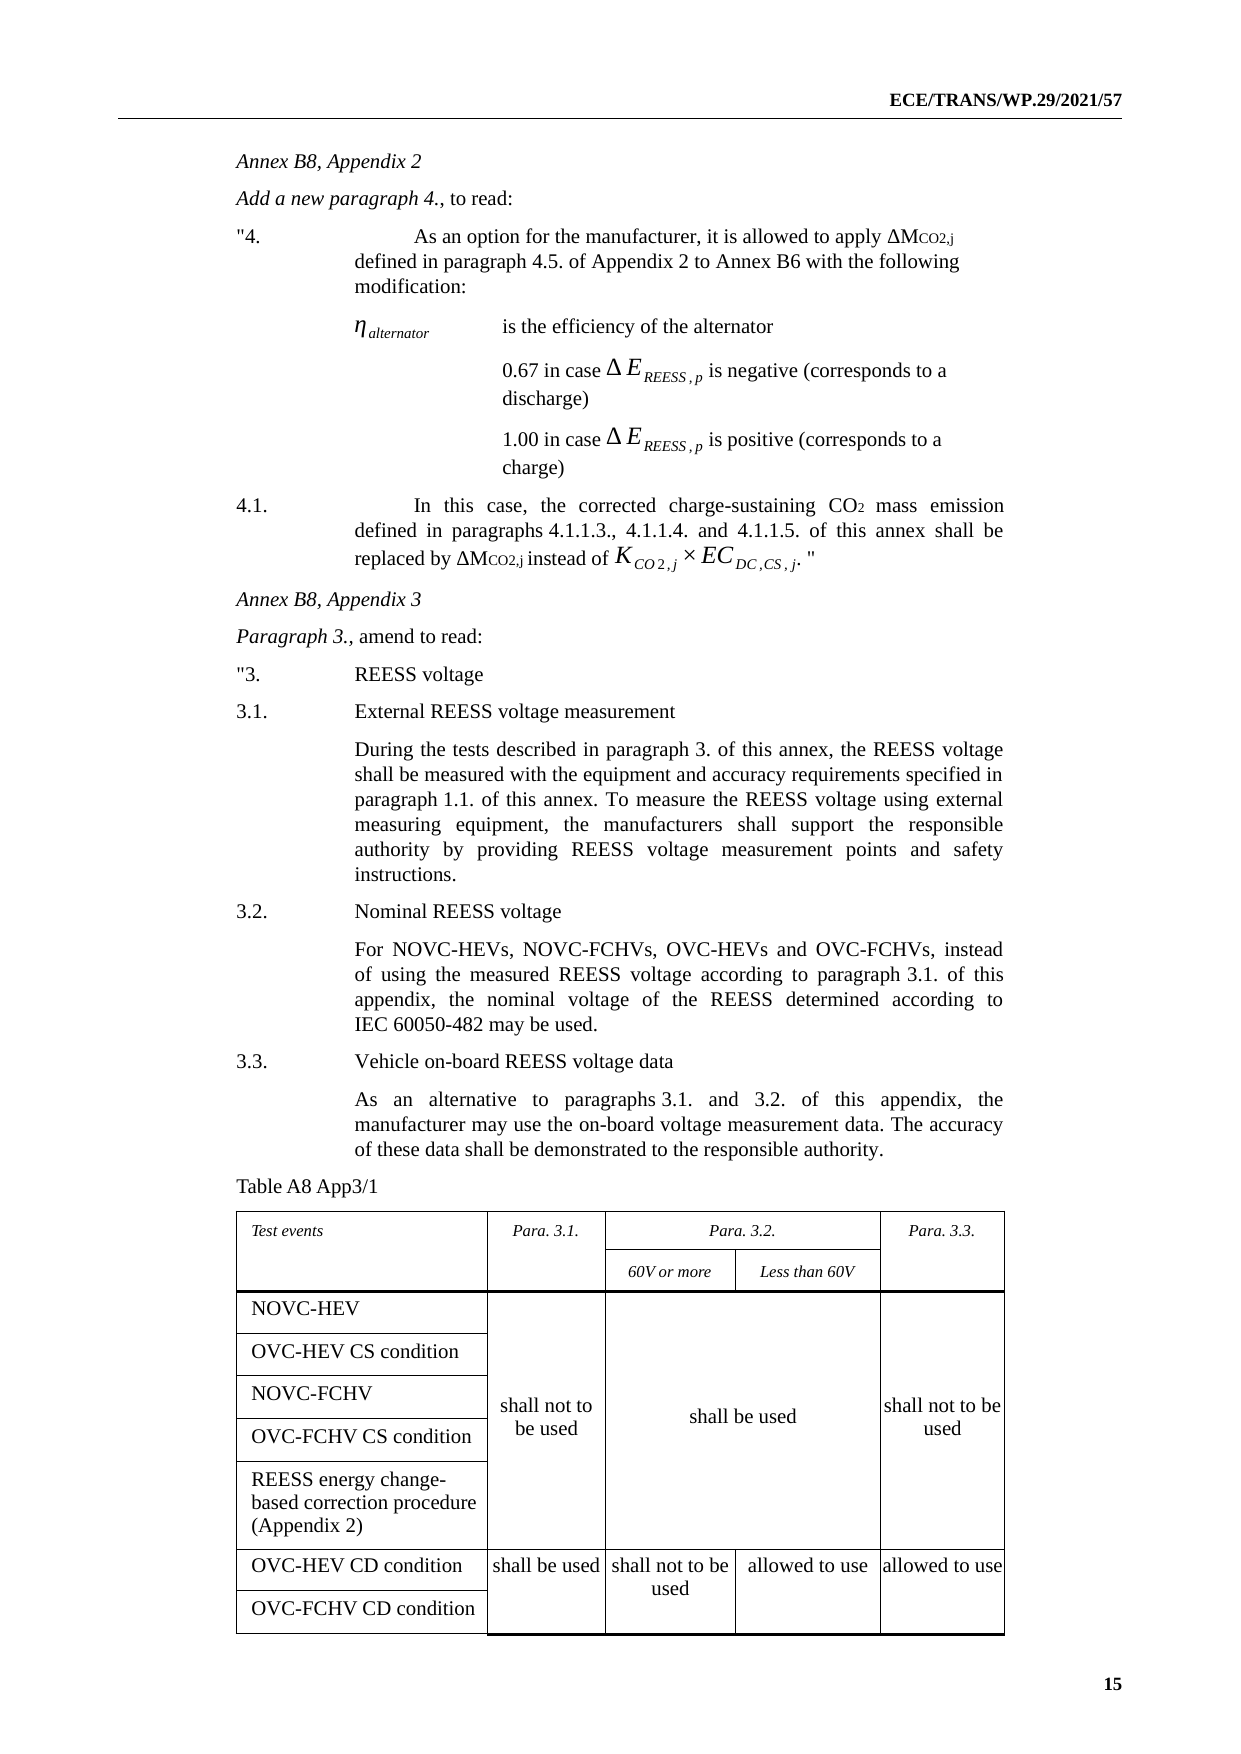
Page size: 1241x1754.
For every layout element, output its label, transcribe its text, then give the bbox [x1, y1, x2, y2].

text Annex B8, Appendix 2 [236, 148, 1004, 173]
table_cell allowed to use [881, 1550, 1004, 1632]
text 3.3. Vehicle on-board REESS voltage data [236, 1048, 1004, 1073]
text "4. As an option for the manufacturer, it is allowed to apply ΔMCO2,j defined in paragraph 4.5. of Appendix 2 to Annex B6 with the following modification: [236, 223, 1004, 298]
table_cell shall not to be used [606, 1550, 735, 1632]
text is the efficiency of the alternator [354, 310, 1004, 342]
table_cell REESS energy change-based correction procedure (Appendix 2) [237, 1462, 487, 1549]
table_cell OVC-FCHV CS condition [237, 1419, 487, 1461]
table_cell NOVC-HEV [237, 1293, 487, 1332]
text As an alternative to paragraphs 3.1. and 3.2. of this appendix, the manufacturer may use the on-board voltage measurement data. The accuracy of these data shall be demonstrated to the responsible authority. [354, 1086, 1004, 1161]
table_cell shall be used [606, 1293, 880, 1549]
text "3. REESS voltage [236, 661, 1004, 686]
table_cell 60V or more [606, 1250, 735, 1290]
table_cell NOVC-FCHV [237, 1376, 487, 1418]
table_header Para. 3.1. [488, 1212, 605, 1290]
table_cell shall not to be used [881, 1293, 1004, 1549]
table_cell shall not to be used [488, 1293, 605, 1549]
table_header Para. 3.3. [881, 1212, 1004, 1290]
text 1.00 in case is positive (corresponds to a charge) [502, 423, 1004, 479]
text Table A8 App3/1 [236, 1173, 1122, 1198]
table_cell OVC-HEV CD condition [237, 1550, 487, 1590]
text 0.67 in case is negative (corresponds to a discharge) [502, 354, 1004, 410]
text 3.2. Nominal REESS voltage [236, 898, 1004, 923]
text Paragraph 3., amend to read: [236, 623, 1004, 648]
table_header Test events [237, 1212, 487, 1290]
table_cell OVC-FCHV CD condition [237, 1591, 487, 1632]
table_cell Less than 60V [736, 1250, 880, 1290]
text 4.1. In this case, the corrected charge-sustaining CO2 mass emission defined in paragraphs 4.1.1.3., 4.1.1.4. and 4.1.1.5. of this annex shall be replaced by ΔMCO2,j instead of . " [236, 492, 1004, 573]
text Add a new paragraph 4., to read: [236, 185, 1004, 210]
text During the tests described in paragraph 3. of this annex, the REESS voltage shall be measured with the equipment and accuracy requirements specified in paragraph 1.1. of this annex. To measure the REESS voltage using external measuring equipment, the manufacturers shall support the responsible authority by providing REESS voltage measurement points and safety instructions. [354, 736, 1004, 886]
text Annex B8, Appendix 3 [236, 586, 1004, 611]
table_cell OVC-HEV CS condition [237, 1334, 487, 1375]
text For NOVC-HEVs, NOVC-FCHVs, OVC-HEVs and OVC-FCHVs, instead of using the measured REESS voltage according to paragraph 3.1. of this appendix, the nominal voltage of the REESS determined according to IEC 60050-482 may be used. [354, 936, 1004, 1036]
text 3.1. External REESS voltage measurement [236, 698, 1004, 723]
table_header Para. 3.2. [606, 1212, 880, 1249]
table_cell allowed to use [736, 1550, 880, 1632]
table_cell shall be used [488, 1550, 605, 1632]
